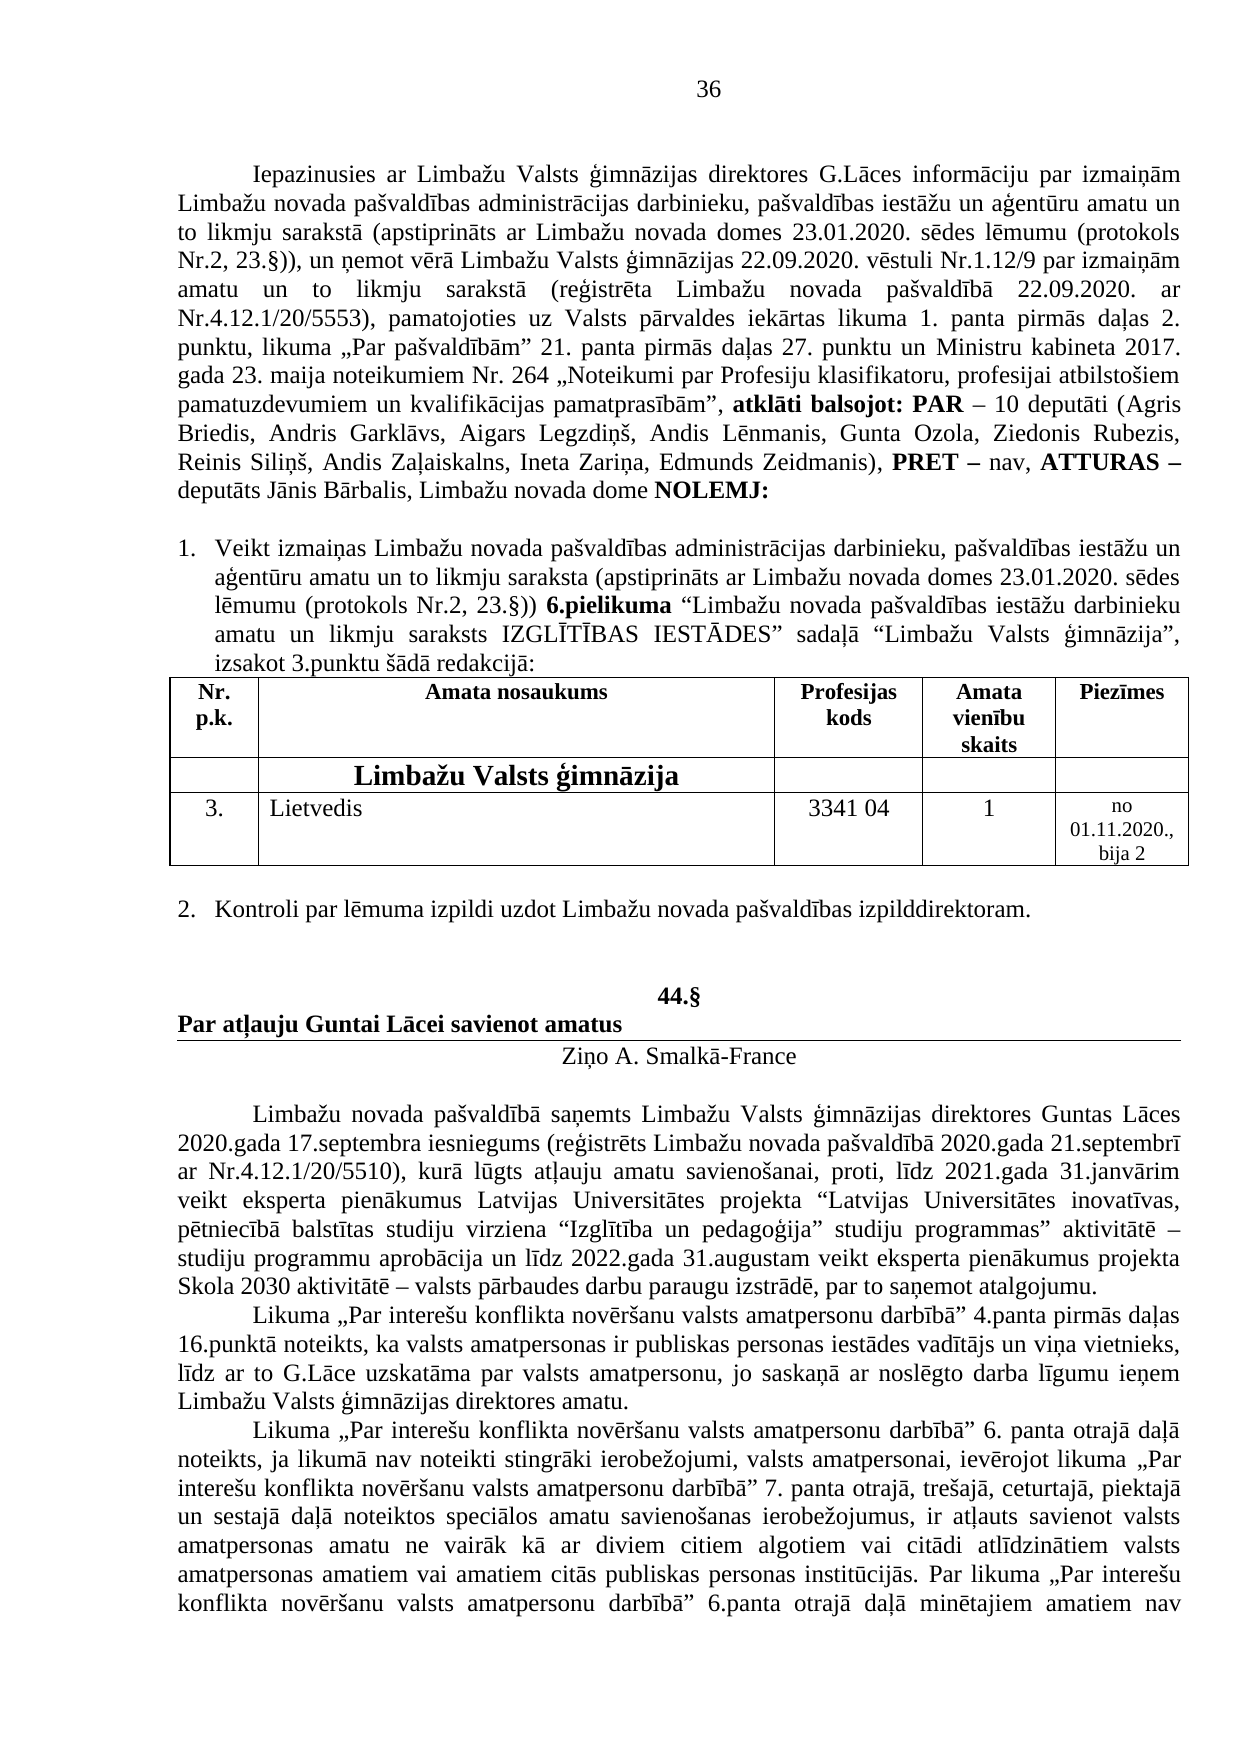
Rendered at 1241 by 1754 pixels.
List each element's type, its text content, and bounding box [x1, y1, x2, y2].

text Limbažu novada pašvaldībā saņemts Limbažu Valsts ģimnāzijas direktores Guntas Lāces 2020.gada 17.septembra iesniegums (reģistrēts Limbažu novada pašvaldībā 2020.gada 21.septembrī ar Nr.4.12.1/20/5510), kurā lūgts atļauju amatu savienošanai, proti, līdz 2021.gada 31.janvārim veikt eksperta pienākumus Latvijas Universitātes projekta “Latvijas Universitātes inovatīvas, pētniecībā balstītas studiju virziena “Izglītība un pedagoģija” studiju programmas” aktivitātē – studiju programmu aprobācija un līdz 2022.gada 31.augustam veikt eksperta pienākumus projekta Skola 2030 aktivitātē – valsts pārbaudes darbu paraugu izstrādē, par to saņemot atalgojumu. [177, 1099, 1181, 1300]
table_cell 3. [171, 793, 258, 865]
table_cell no 01.11.2020., bija 2 [1056, 793, 1188, 865]
table_header Amata vienību skaits [923, 678, 1055, 757]
table_cell [171, 758, 258, 792]
text Likuma „Par interešu konflikta novēršanu valsts amatpersonu darbībā” 4.panta pirmās daļas 16.punktā noteikts, ka valsts amatpersonas ir publiskas personas iestādes vadītājs un viņa vietnieks, līdz ar to G.Lāce uzskatāma par valsts amatpersonu, jo saskaņā ar noslēgto darba līgumu ieņem Limbažu Valsts ģimnāzijas direktores amatu. [177, 1300, 1181, 1415]
table_cell Lietvedis [259, 793, 774, 865]
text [177, 1415, 1181, 1616]
table_cell [775, 758, 922, 792]
table_cell 1 [923, 793, 1055, 865]
table_cell [923, 758, 1055, 792]
table_cell [1056, 758, 1188, 792]
text Iepazinusies ar Limbažu Valsts ģimnāzijas direktores G.Lāces informāciju par izmaiņām Limbažu novada pašvaldības administrācijas darbinieku, pašvaldības iestāžu un aģentūru amatu un to likmju sarakstā (apstiprināts ar Limbažu novada domes 23.01.2020. sēdes lēmumu (protokols Nr.2, 23.§)), un ņemot vērā Limbažu Valsts ģimnāzijas 22.09.2020. vēstuli Nr.1.12/9 par izmaiņām amatu un to likmju sarakstā (reģistrēta Limbažu novada pašvaldībā 22.09.2020. ar Nr.4.12.1/20/5553), pamatojoties uz Valsts pārvaldes iekārtas likuma 1. panta pirmās daļas 2. punktu, likuma „Par pašvaldībām” 21. panta pirmās daļas 27. punktu un Ministru kabineta 2017. gada 23. maija noteikumiem Nr. 264 „Noteikumi par Profesiju klasifikatoru, profesijai atbilstošiem pamatuzdevumiem un kvalifikācijas pamatprasībām”, atklāti balsojot: PAR – 10 deputāti (Agris Briedis, Andris Garklāvs, Aigars Legzdiņš, Andis Lēnmanis, Gunta Ozola, Ziedonis Rubezis, Reinis Siliņš, Andis Zaļaiskalns, Ineta Zariņa, Edmunds Zeidmanis), PRET – nav, ATTURAS – deputāts Jānis Bārbalis, Limbažu novada dome NOLEMJ: [177, 159, 1181, 504]
list Kontroli par lēmuma izpildi uzdot Limbažu novada pašvaldības izpilddirektoram. [177, 894, 1181, 923]
list Veikt izmaiņas Limbažu novada pašvaldības administrācijas darbinieku, pašvaldības iestāžu un aģentūru amatu un to likmju saraksta (apstiprināts ar Limbažu novada domes 23.01.2020. sēdes lēmumu (protokols Nr.2, 23.§)) 6.pielikuma “Limbažu novada pašvaldības iestāžu darbinieku amatu un likmju saraksts IZGLĪTĪBAS IESTĀDES” sadaļā “Limbažu Valsts ģimnāzija”, izsakot 3.punktu šādā redakcijā: [177, 533, 1181, 677]
text Par atļauju Guntai Lācei savienot amatus [177, 1009, 1181, 1040]
table_header Amata nosaukums [259, 678, 774, 757]
text Ziņo A. Smalkā-France [177, 1041, 1181, 1070]
table_header Nr. p.k. [171, 678, 258, 757]
table_header Profesijas kods [775, 678, 922, 757]
table_header Piezīmes [1056, 678, 1188, 757]
text 44.§ [177, 981, 1181, 1009]
table_cell Limbažu Valsts ģimnāzija [259, 758, 774, 792]
table_cell 3341 04 [775, 793, 922, 865]
